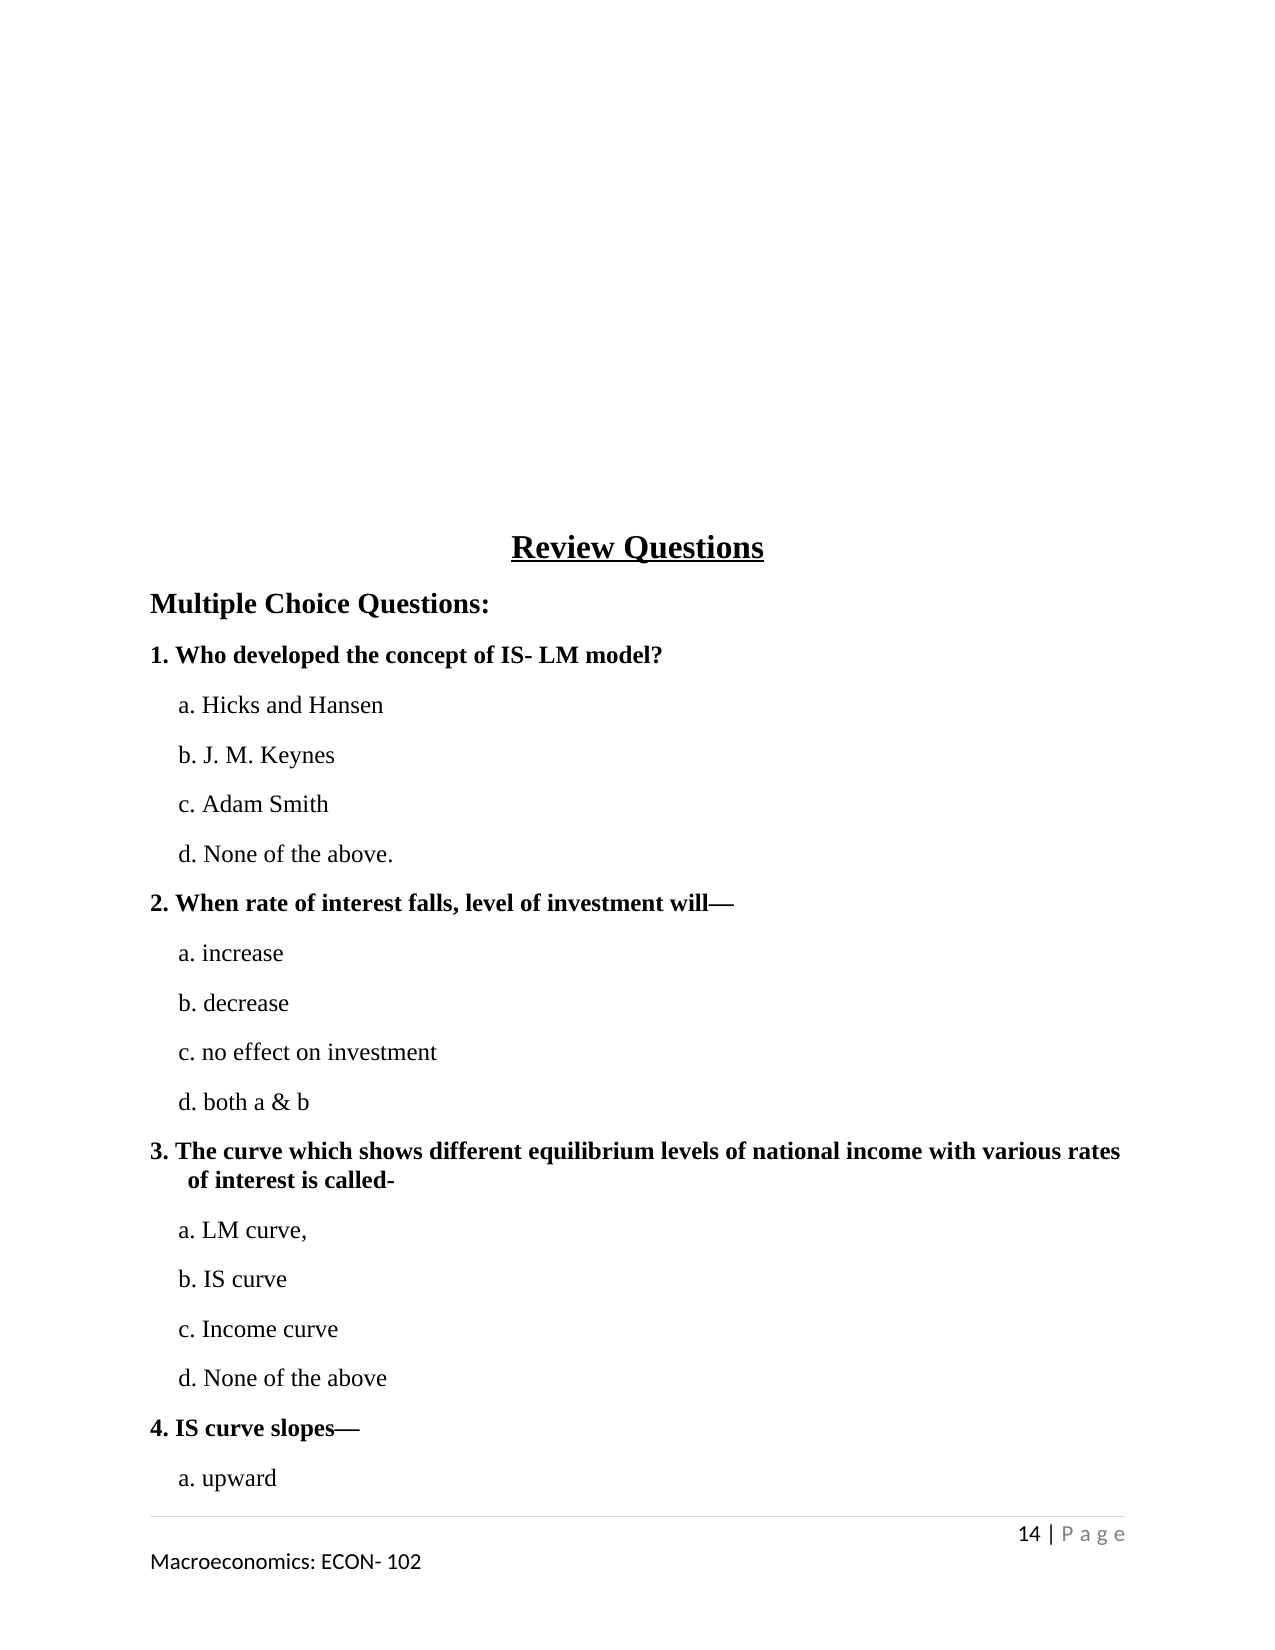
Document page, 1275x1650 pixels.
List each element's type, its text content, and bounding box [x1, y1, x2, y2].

text 1. Who developed the concept of IS- LM model? [150, 641, 1125, 669]
text d. None of the above. [178, 839, 1125, 868]
text a. LM curve, [178, 1215, 1125, 1243]
text b. IS curve [178, 1264, 1125, 1293]
text c. Adam Smith [178, 789, 1125, 818]
text a. Hicks and Hansen [178, 690, 1125, 719]
text 4. IS curve slopes— [150, 1413, 1125, 1442]
text a. increase [178, 938, 1125, 967]
text c. no effect on investment [178, 1037, 1125, 1066]
text 2. When rate of interest falls, level of investment will— [150, 888, 1125, 917]
text d. None of the above [178, 1363, 1125, 1392]
text b. decrease [178, 988, 1125, 1016]
text 3. The curve which shows different equilibrium levels of national income with various rates of interest is called- [150, 1136, 1125, 1194]
text a. upward [178, 1463, 1125, 1491]
text c. Income curve [178, 1314, 1125, 1343]
text Multiple Choice Questions: [150, 586, 1125, 620]
text d. both a & b [178, 1087, 1125, 1116]
text Review Questions [150, 527, 1125, 565]
text b. J. M. Keynes [178, 740, 1125, 768]
